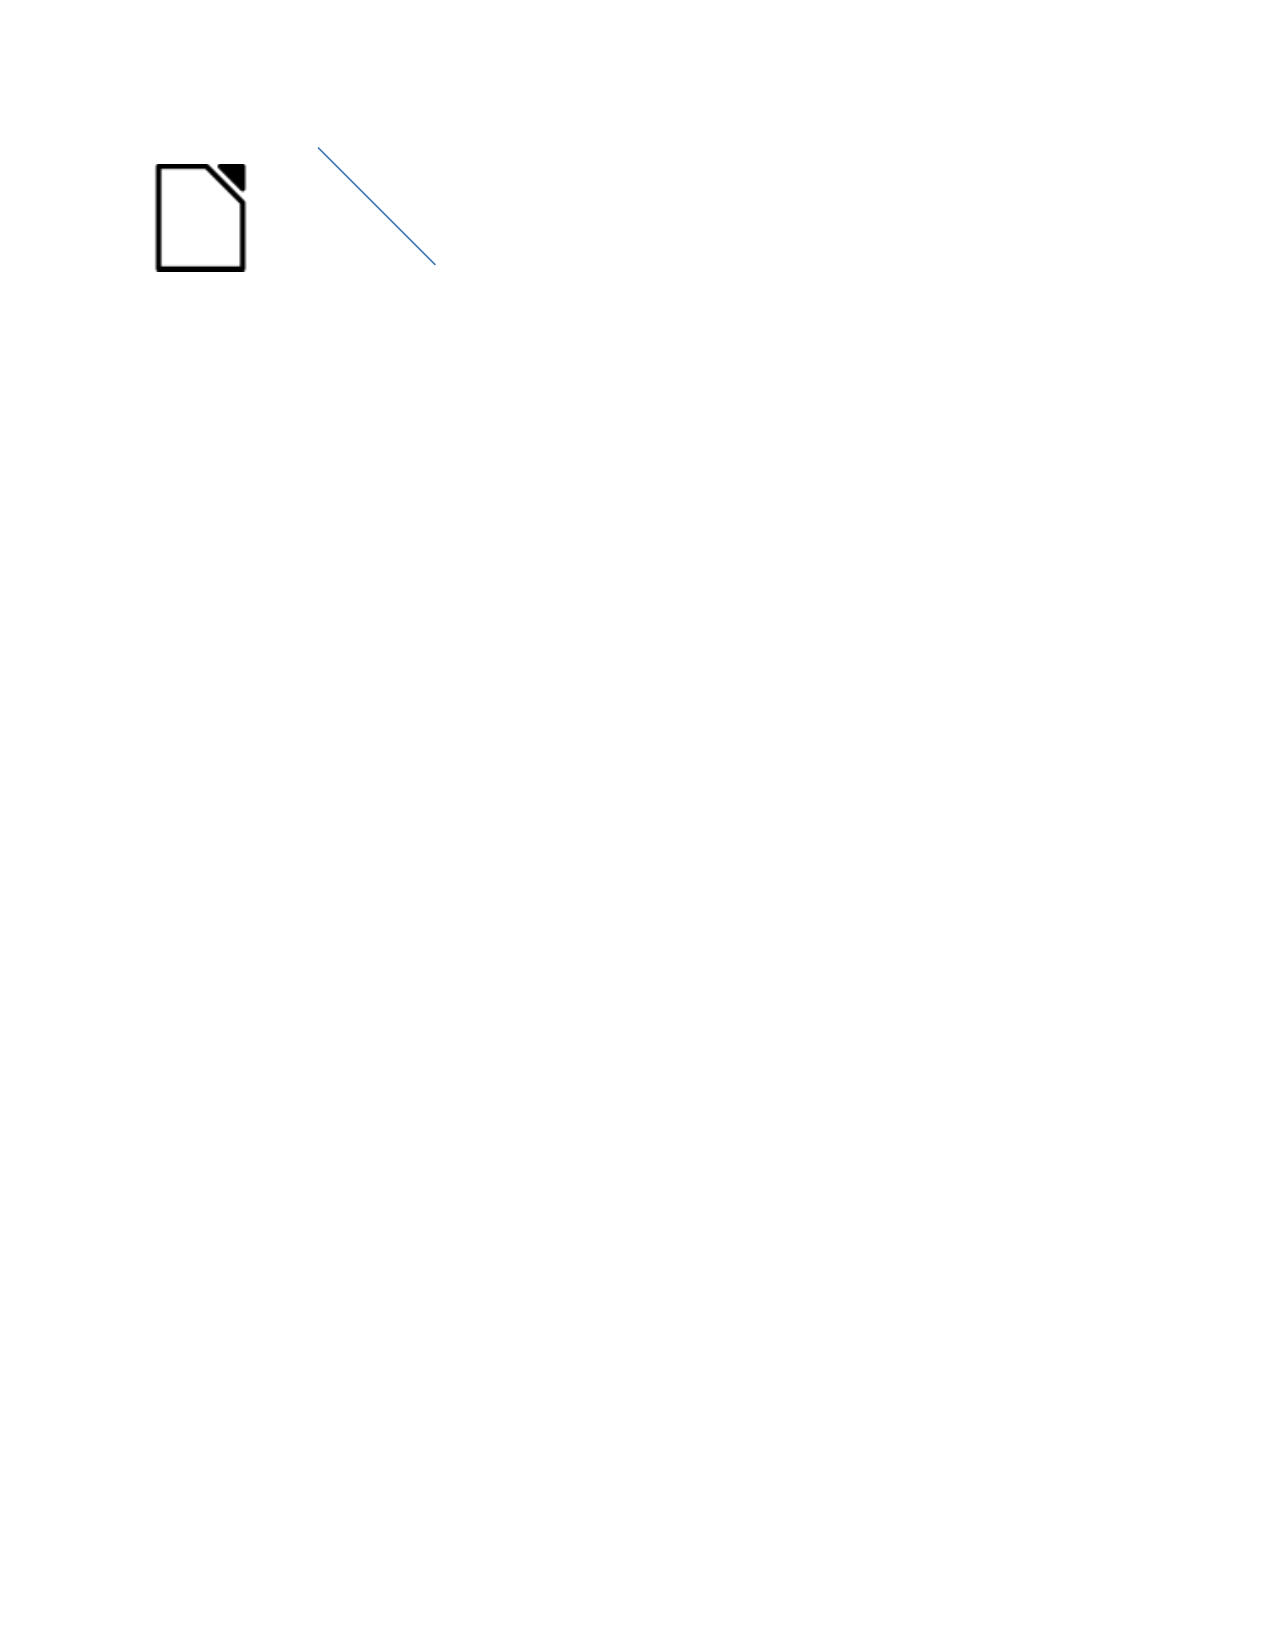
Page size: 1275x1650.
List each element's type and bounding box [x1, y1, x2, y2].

picture [147, 164, 255, 272]
